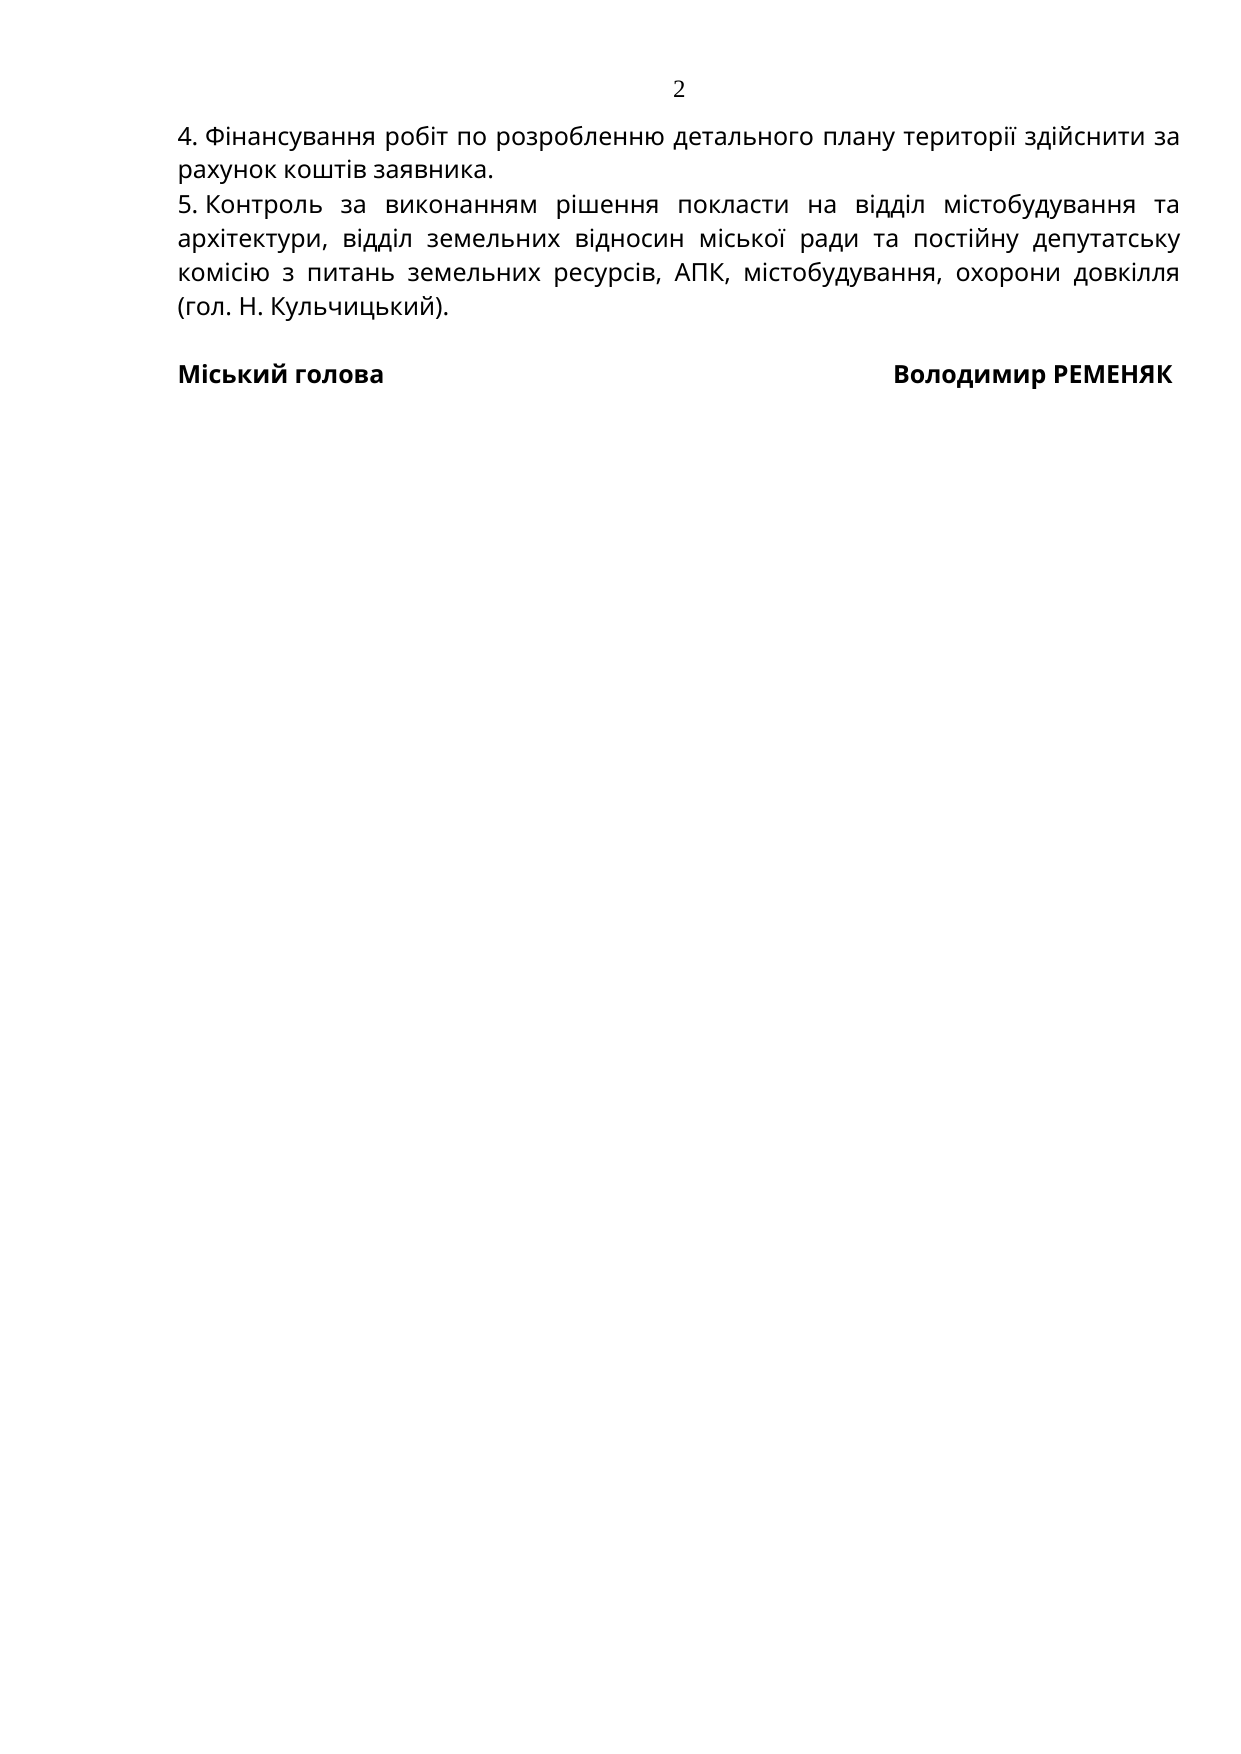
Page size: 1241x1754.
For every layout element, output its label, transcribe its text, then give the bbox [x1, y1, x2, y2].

list Контроль за виконанням рішення покласти на відділ містобудування та архітектури, відділ земельних відносин міської ради та постійну депутатську комісію з питань земельних ресурсів, АПК, містобудування, охорони довкілля (гол. Н. Кульчицький). [177, 186, 1181, 322]
list Фінансування робіт по розробленню детального плану території здійснити за рахунок коштів заявника. [177, 118, 1181, 186]
text Міський голова Володимир РЕМЕНЯК [177, 357, 1181, 391]
